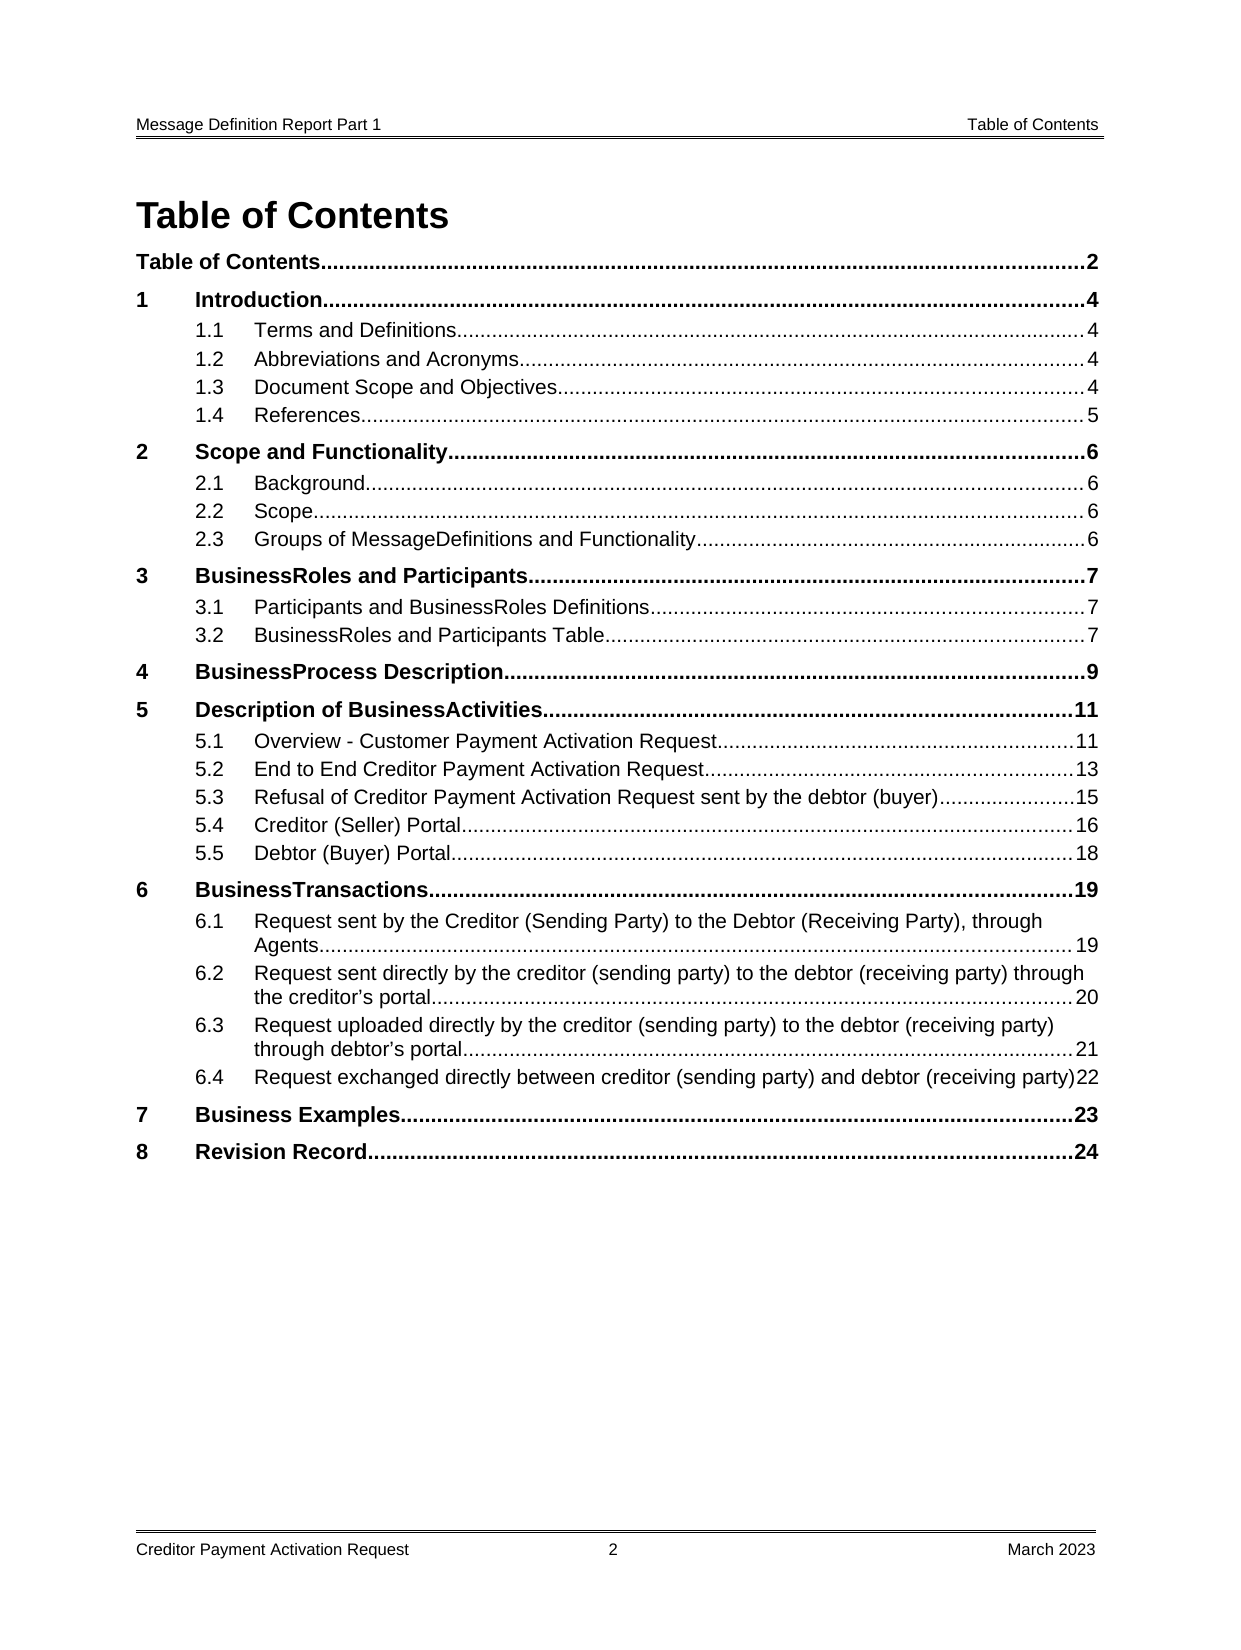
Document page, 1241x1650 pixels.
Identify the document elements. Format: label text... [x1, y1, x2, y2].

text 3.1 Participants and BusinessRoles Definitions 7 [195, 595, 1104, 619]
text 5 Description of BusinessActivities 11 [136, 697, 1104, 722]
text 6.1 Request sent by the Creditor (Sending Party) to the Debtor (Receiving Party), through Agents 19 [195, 909, 1104, 957]
text 2 Scope and Functionality 6 [136, 439, 1104, 464]
text Table of Contents 2 [136, 249, 1104, 274]
text 5.5 Debtor (Buyer) Portal 18 [195, 841, 1104, 865]
text 1.2 Abbreviations and Acronyms 4 [195, 346, 1104, 370]
text 8 Revision Record 24 [136, 1139, 1104, 1164]
text 5.2 End to End Creditor Payment Activation Request 13 [195, 757, 1104, 781]
text 5.4 Creditor (Seller) Portal 16 [195, 813, 1104, 837]
text 2.2 Scope 6 [195, 499, 1104, 523]
text 4 BusinessProcess Description 9 [136, 659, 1104, 684]
text 6.2 Request sent directly by the creditor (sending party) to the debtor (receiving party) through the creditor’s portal 20 [195, 961, 1104, 1009]
text 6 BusinessTransactions 19 [136, 877, 1104, 903]
text 2.1 Background 6 [195, 471, 1104, 494]
text 6.4 Request exchanged directly between creditor (sending party) and debtor (receiving party) 22 [195, 1065, 1104, 1089]
text 3 BusinessRoles and Participants 7 [136, 563, 1104, 588]
text 3.2 BusinessRoles and Participants Table 7 [195, 623, 1104, 647]
text 6.3 Request uploaded directly by the creditor (sending party) to the debtor (receiving party) through debtor’s portal 21 [195, 1013, 1104, 1061]
text 1.4 References 5 [195, 403, 1104, 427]
text 5.3 Refusal of Creditor Payment Activation Request sent by the debtor (buyer) 15 [195, 785, 1104, 809]
text 1 Introduction 4 [136, 287, 1104, 312]
text 5.1 Overview - Customer Payment Activation Request 11 [195, 728, 1104, 752]
text 7 Business Examples 23 [136, 1102, 1104, 1127]
text 1.3 Document Scope and Objectives 4 [195, 374, 1104, 398]
text 2.3 Groups of MessageDefinitions and Functionality 6 [195, 527, 1104, 551]
subtitle Table of Contents [136, 193, 1104, 237]
text 1.1 Terms and Definitions 4 [195, 318, 1104, 342]
